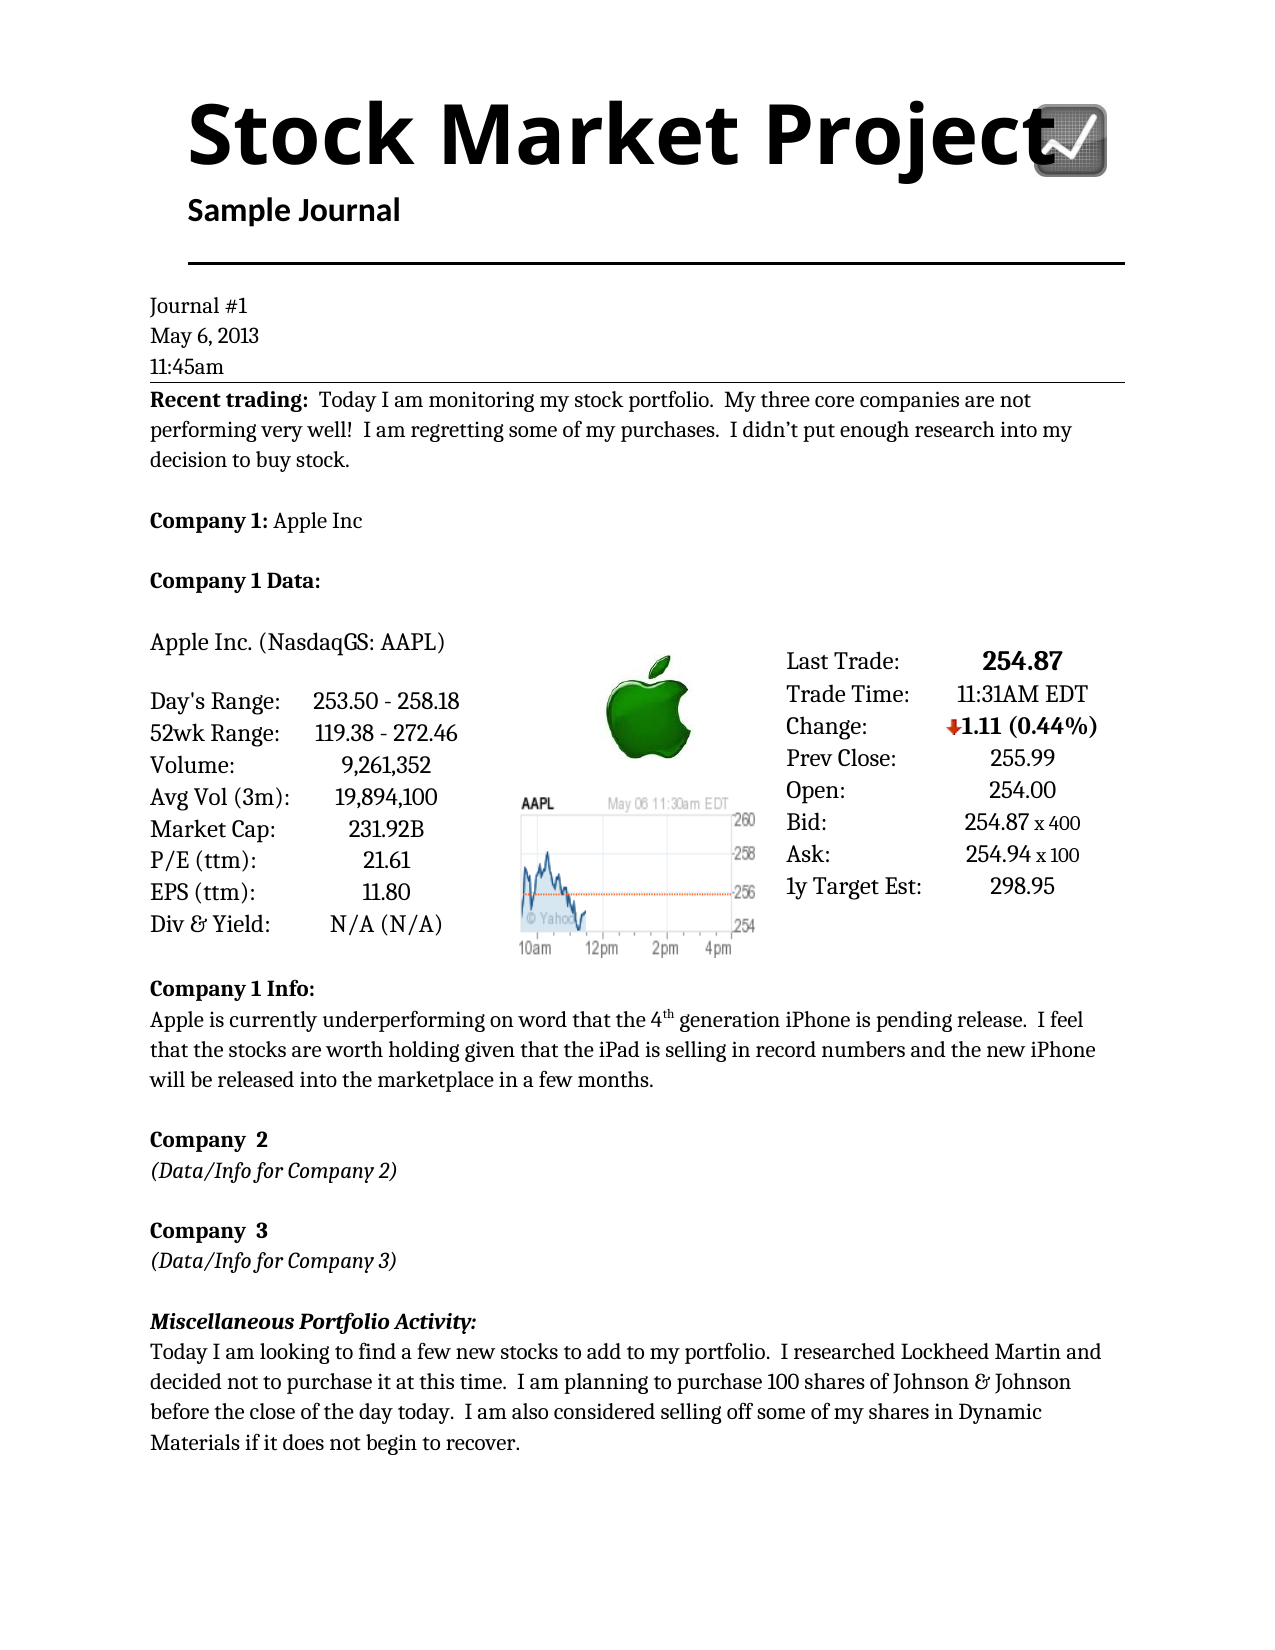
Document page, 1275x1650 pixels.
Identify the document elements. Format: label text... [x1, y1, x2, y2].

table_cell 254.00 [939, 775, 1106, 806]
table_cell 1y Target Est: [785, 870, 939, 902]
table_header 254.87 [939, 643, 1106, 679]
text Journal #1 [150, 293, 1125, 319]
table_cell Prev Close: [785, 743, 939, 774]
table_cell 119.38 - 272.46 [303, 717, 470, 749]
text Today I am looking to find a few new stocks to add to my portfolio. I researched Lockheed Martin and decided not to purchase it at this time. I am planning to purchase 100 shares of Johnson & Johnson before the close of the day today. I am also considered selling off some of my shares in Dynamic Materials if it does not begin to recover. [150, 1339, 1125, 1456]
picture [946, 713, 962, 735]
table_cell 231.92B [303, 813, 470, 845]
text Company 1 Data: [150, 568, 1125, 594]
table_cell P/E (ttm): [149, 845, 303, 877]
table_cell Bid: [785, 806, 939, 838]
table_cell 11:31AM EDT [939, 679, 1106, 711]
table_cell 11.80 [303, 877, 470, 908]
table_cell Div & Yield: [149, 909, 303, 940]
table_header Last Trade: [785, 643, 939, 679]
table_cell 298.95 [939, 870, 1106, 902]
picture [596, 654, 702, 759]
table_cell 52wk Range: [149, 717, 303, 749]
text Company 3 [150, 1218, 1125, 1244]
text Company 1 Info: [150, 976, 1125, 1002]
text Recent trading: Today I am monitoring my stock portfolio. My three core companies are not performing very well! I am regretting some of my purchases. I didn’t put enough research into my decision to buy stock. [150, 387, 1125, 473]
table_cell Avg Vol (3m): [149, 781, 303, 813]
picture [1034, 104, 1107, 177]
table_header 253.50 - 258.18 [303, 685, 470, 717]
table_cell 255.99 [939, 743, 1106, 774]
table_cell Change: [785, 711, 939, 743]
table_cell 9,261,352 [303, 749, 470, 781]
table_cell Volume: [149, 749, 303, 781]
table_cell EPS (ttm): [149, 877, 303, 908]
table_cell Open: [785, 775, 939, 806]
text Miscellaneous Portfolio Activity: [150, 1308, 1125, 1335]
text 11:45am [150, 353, 1125, 382]
text Company 1: Apple Inc [150, 508, 1125, 534]
table_cell 19,894,100 [303, 781, 470, 813]
picture [518, 796, 760, 958]
text (Data/Info for Company 2) [150, 1157, 1125, 1184]
table_cell 1.11 (0.44%) [939, 711, 1106, 743]
table_cell 254.87 x 400 [939, 806, 1106, 838]
text Apple Inc. (NasdaqGS: AAPL) [150, 627, 1125, 656]
table_cell Ask: [785, 838, 939, 870]
text (Data/Info for Company 3) [150, 1248, 1125, 1274]
table_header Day's Range: [149, 685, 303, 717]
table_cell Market Cap: [149, 813, 303, 845]
text Apple is currently underperforming on word that the 4th generation iPhone is pending release. I feel that the stocks are worth holding given that the iPad is selling in record numbers and the new iPhone will be released into the marketplace in a few months. [150, 1006, 1125, 1093]
table_cell 21.61 [303, 845, 470, 877]
table_cell N/A (N/A) [303, 909, 470, 940]
text Company 2 [150, 1127, 1125, 1153]
table_cell Trade Time: [785, 679, 939, 711]
table_cell 254.94 x 100 [939, 838, 1106, 870]
text May 6, 2013 [150, 323, 1125, 349]
